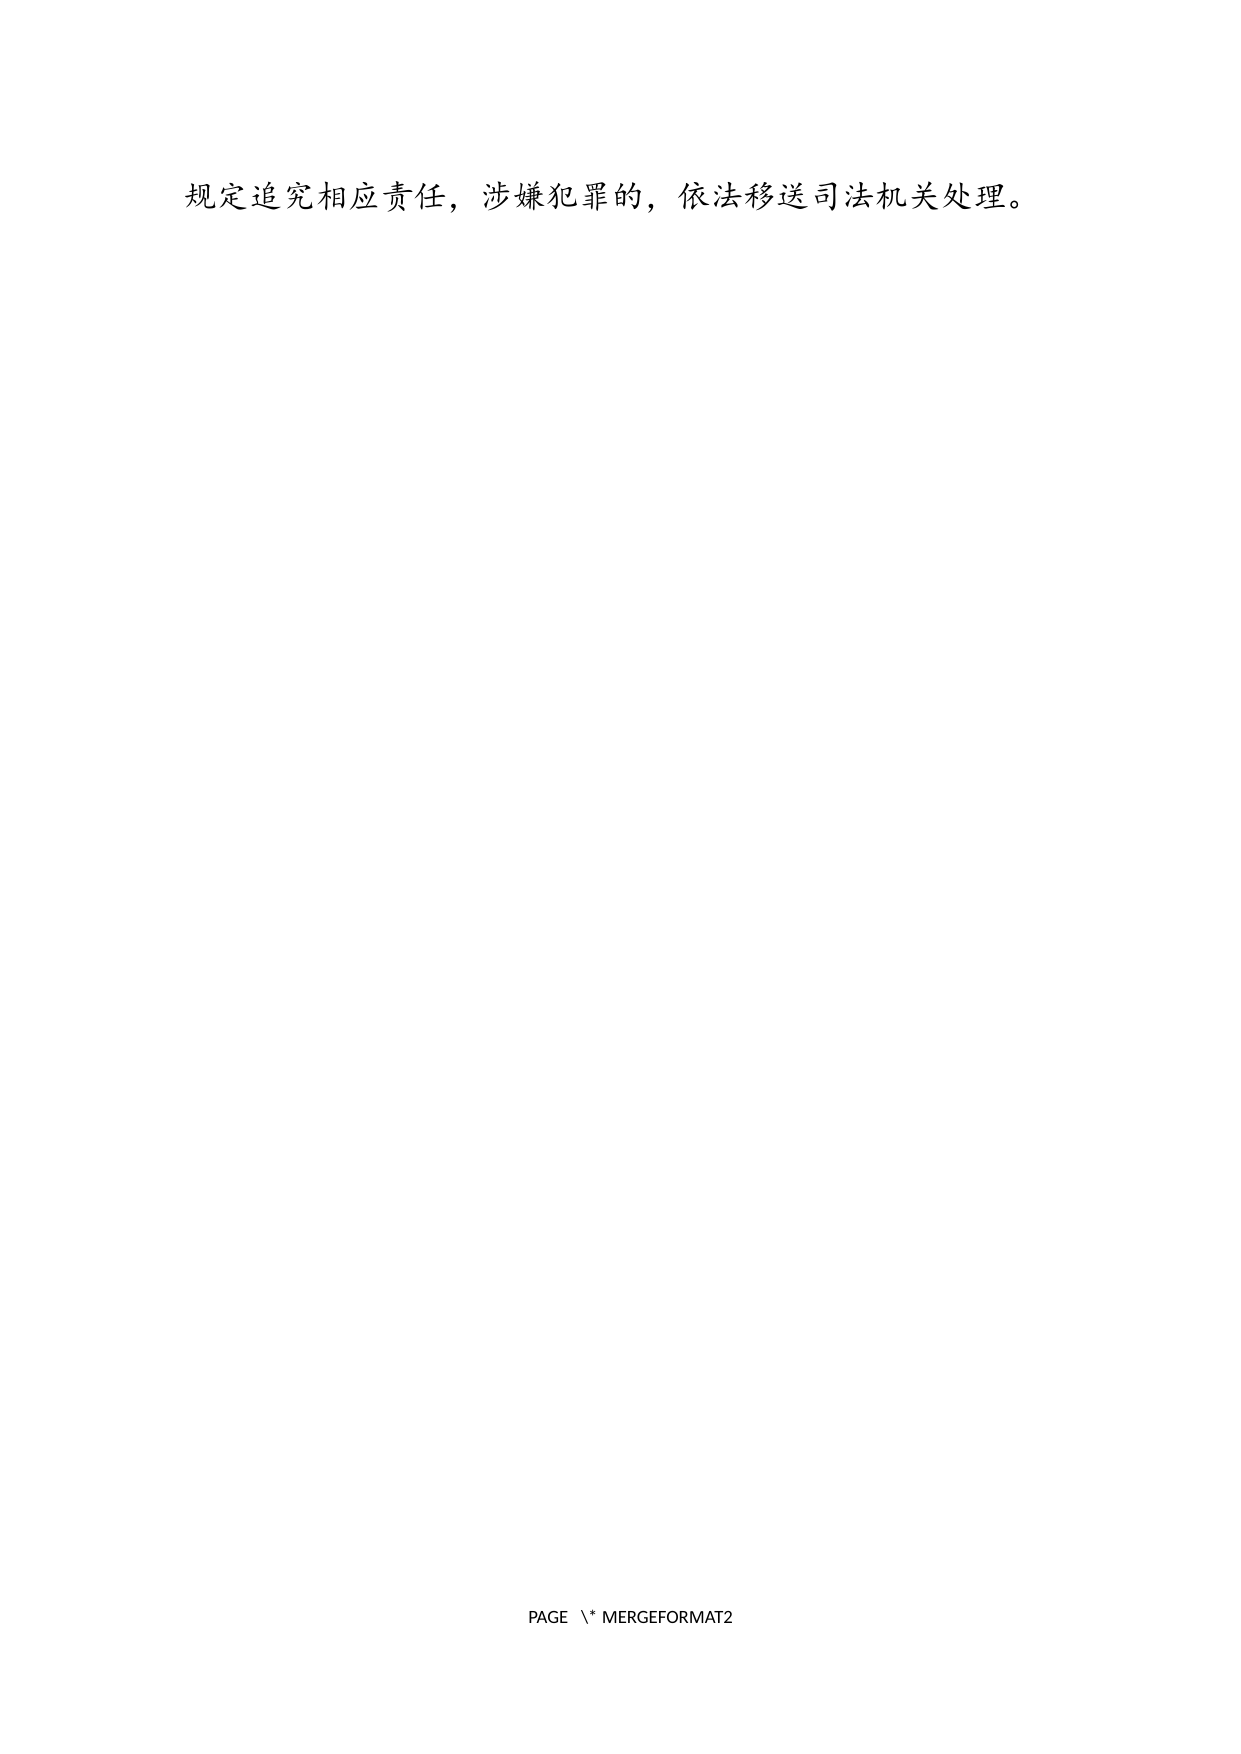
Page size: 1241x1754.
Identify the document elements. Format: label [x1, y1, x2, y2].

text [183, 162, 1078, 227]
